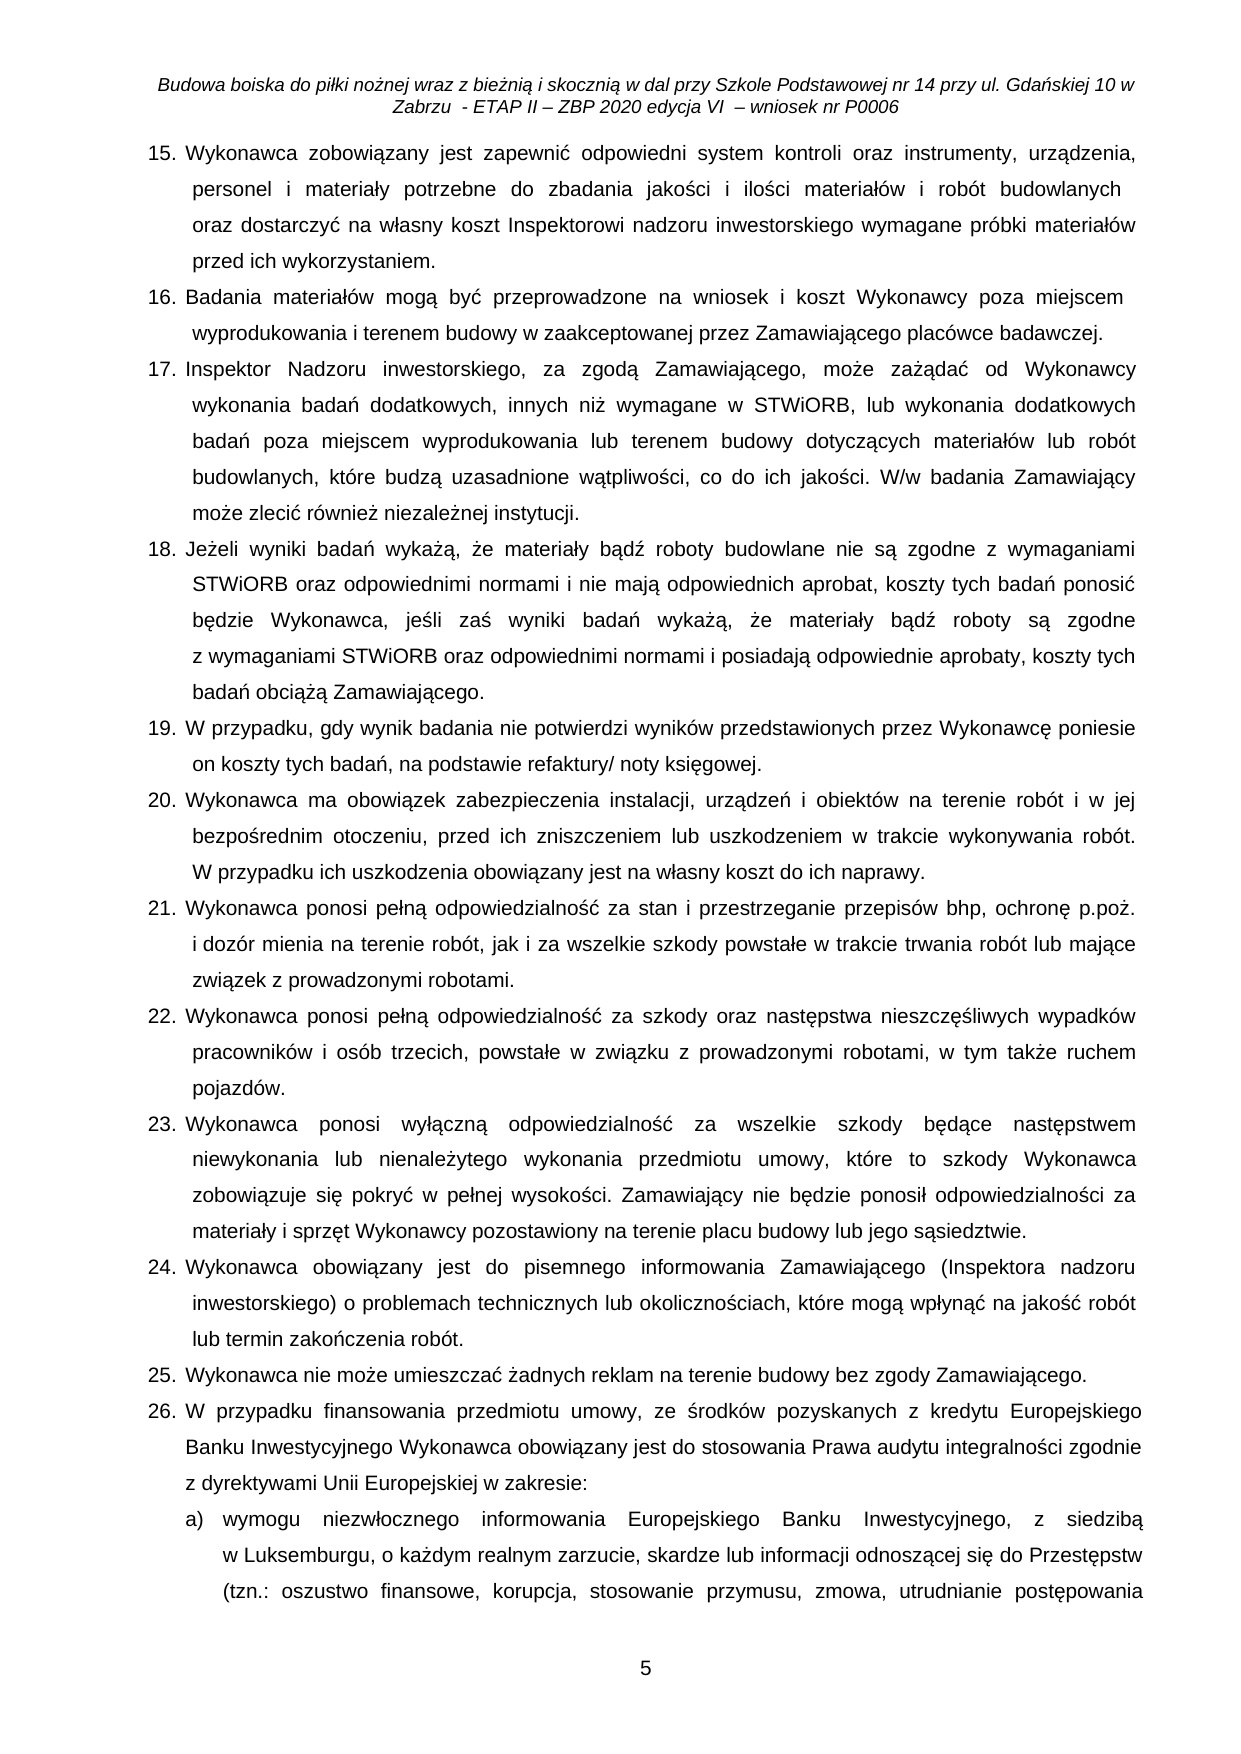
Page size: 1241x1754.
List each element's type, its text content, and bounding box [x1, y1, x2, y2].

list Wykonawca nie może umieszczać żadnych reklam na terenie budowy bez zgody Zamawiającego. [148, 1363, 1143, 1387]
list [185, 1507, 1144, 1602]
list Wykonawca ponosi pełną odpowiedzialność za stan i przestrzeganie przepisów bhp, ochronę p.poż. i dozór mienia na terenie robót, jak i za wszelkie szkody powstałe w trakcie trwania robót lub mające związek z prowadzonymi robotami. [148, 896, 1137, 992]
list Wykonawca ponosi pełną odpowiedzialność za szkody oraz następstwa nieszczęśliwych wypadków pracowników i osób trzecich, powstałe w związku z prowadzonymi robotami, w tym także ruchem pojazdów. [148, 1003, 1137, 1099]
list Wykonawca ponosi wyłączną odpowiedzialność za wszelkie szkody będące następstwem niewykonania lub nienależytego wykonania przedmiotu umowy, które to szkody Wykonawca zobowiązuje się pokryć w pełnej wysokości. Zamawiający nie będzie ponosił odpowiedzialności za materiały i sprzęt Wykonawcy pozostawiony na terenie placu budowy lub jego sąsiedztwie. [148, 1111, 1137, 1243]
list Wykonawca obowiązany jest do pisemnego informowania Zamawiającego (Inspektora nadzoru inwestorskiego) o problemach technicznych lub okolicznościach, które mogą wpłynąć na jakość robót lub termin zakończenia robót. [148, 1255, 1137, 1351]
list Wykonawca zobowiązany jest zapewnić odpowiedni system kontroli oraz instrumenty, urządzenia, personel i materiały potrzebne do zbadania jakości i ilości materiałów i robót budowlanych oraz dostarczyć na własny koszt Inspektorowi nadzoru inwestorskiego wymagane próbki materiałów przed ich wykorzystaniem. [148, 141, 1137, 273]
list W przypadku finansowania przedmiotu umowy, ze środków pozyskanych z kredytu Europejskiego Banku Inwestycyjnego Wykonawca obowiązany jest do stosowania Prawa audytu integralności zgodnie z dyrektywami Unii Europejskiej w zakresie: [148, 1399, 1143, 1495]
list Badania materiałów mogą być przeprowadzone na wniosek i koszt Wykonawcy poza miejscem wyprodukowania i terenem budowy w zaakceptowanej przez Zamawiającego placówce badawczej. [148, 285, 1137, 345]
list Wykonawca ma obowiązek zabezpieczenia instalacji, urządzeń i obiektów na terenie robót i w jej bezpośrednim otoczeniu, przed ich zniszczeniem lub uszkodzeniem w trakcie wykonywania robót. W przypadku ich uszkodzenia obowiązany jest na własny koszt do ich naprawy. [148, 788, 1137, 884]
list Jeżeli wyniki badań wykażą, że materiały bądź roboty budowlane nie są zgodne z wymaganiami STWiORB oraz odpowiednimi normami i nie mają odpowiednich aprobat, koszty tych badań ponosić będzie Wykonawca, jeśli zaś wyniki badań wykażą, że materiały bądź roboty są zgodne z wymaganiami STWiORB oraz odpowiednimi normami i posiadają odpowiednie aprobaty, koszty tych badań obciążą Zamawiającego. [148, 536, 1137, 704]
list Inspektor Nadzoru inwestorskiego, za zgodą Zamawiającego, może zażądać od Wykonawcy wykonania badań dodatkowych, innych niż wymagane w STWiORB, lub wykonania dodatkowych badań poza miejscem wyprodukowania lub terenem budowy dotyczących materiałów lub robót budowlanych, które budzą uzasadnione wątpliwości, co do ich jakości. W/w badania Zamawiający może zlecić również niezależnej instytucji. [148, 357, 1137, 524]
list W przypadku, gdy wynik badania nie potwierdzi wyników przedstawionych przez Wykonawcę poniesie on koszty tych badań, na podstawie refaktury/ noty księgowej. [148, 716, 1137, 776]
